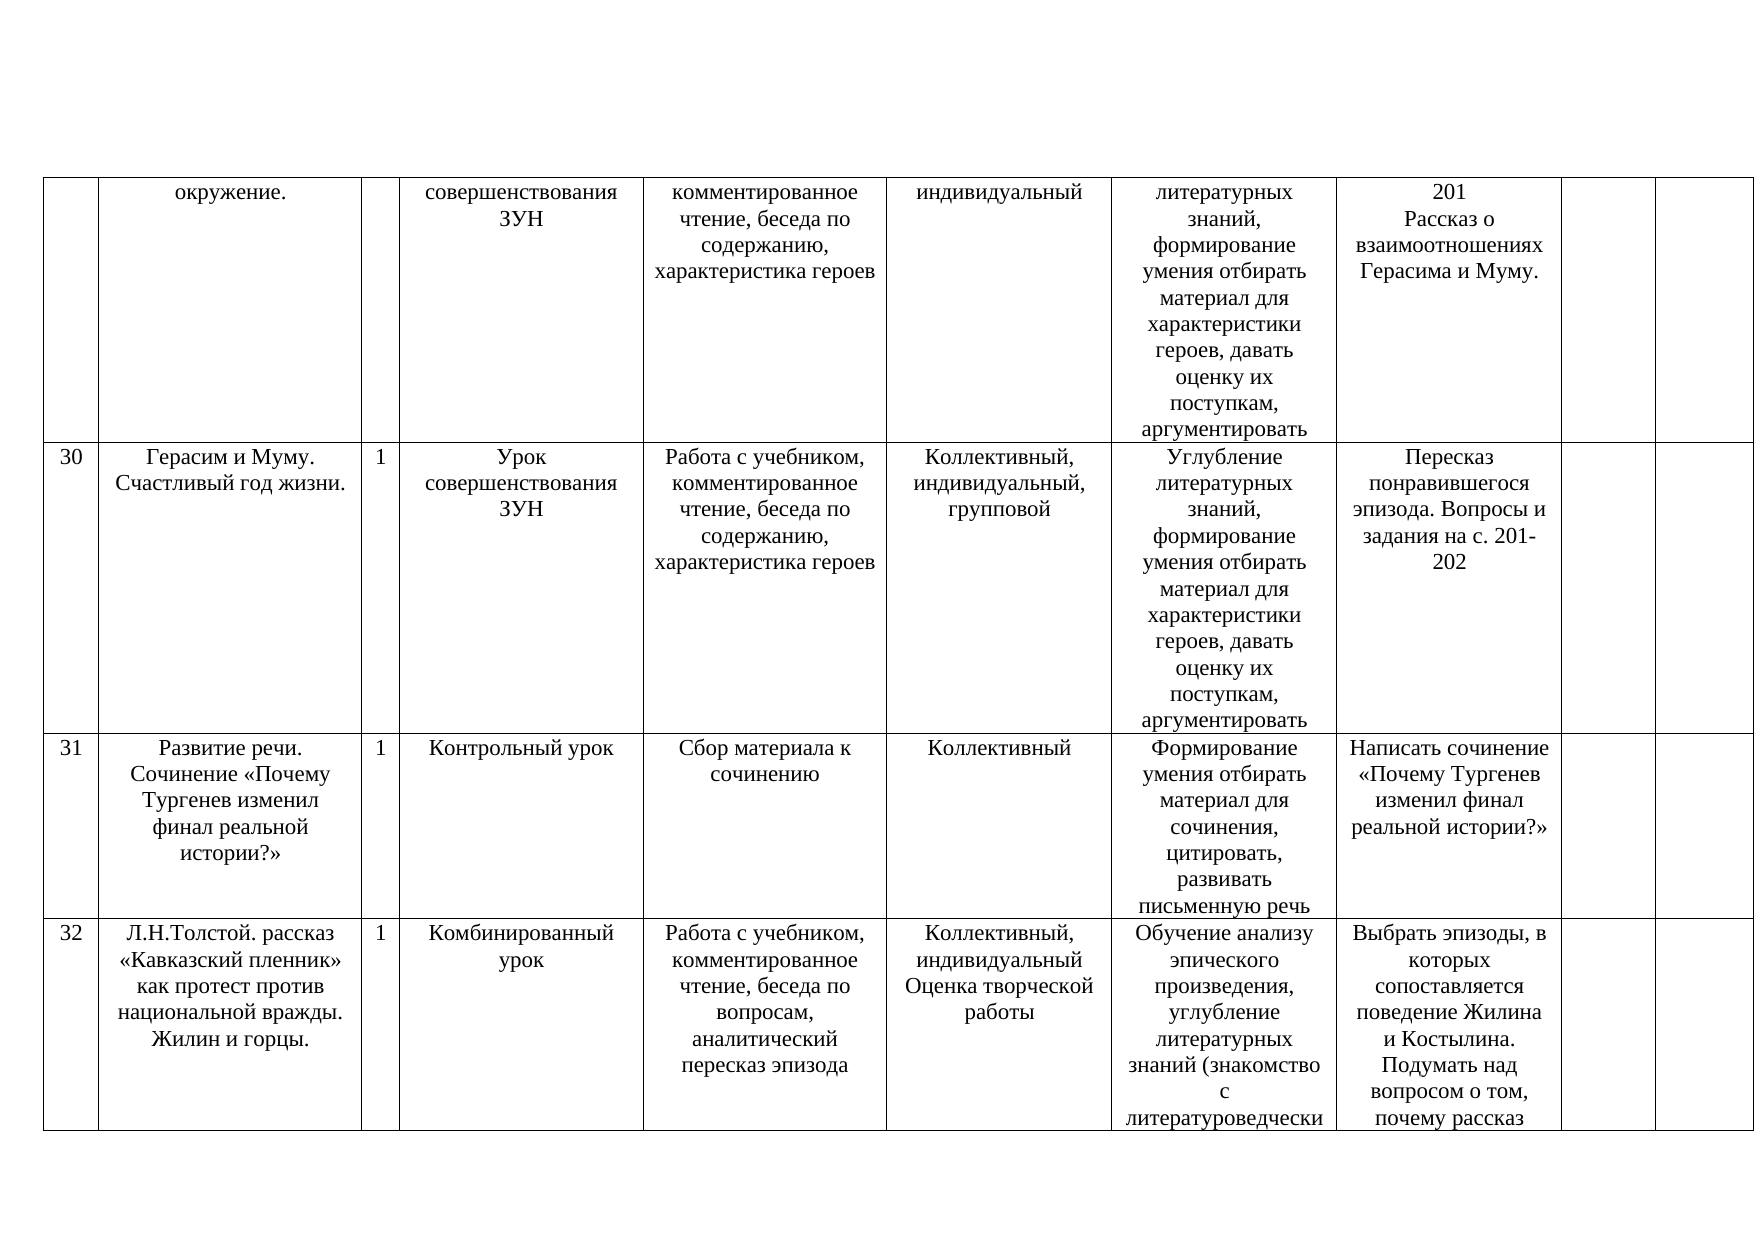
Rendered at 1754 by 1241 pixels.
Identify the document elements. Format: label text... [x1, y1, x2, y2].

table_cell 1 [362, 919, 399, 1130]
table_cell Написать сочинение «Почему Тургенев изменил финал реальной истории?» [1337, 734, 1561, 918]
table_cell 30 [44, 443, 98, 733]
table_cell [1656, 734, 1753, 918]
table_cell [1337, 178, 1561, 442]
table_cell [400, 919, 643, 1130]
table_cell Формирование умения отбирать материал для сочинения, цитировать, развивать письменную речь [1112, 734, 1336, 918]
table_cell 1 [362, 443, 399, 733]
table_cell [1112, 178, 1336, 442]
table_cell Пересказ понравившегося эпизода. Вопросы и задания на с. 201-202 [1337, 443, 1561, 733]
table_cell [1656, 178, 1753, 442]
table_cell 1 [362, 734, 399, 918]
table_cell [1562, 734, 1655, 918]
table_cell 29 [44, 178, 98, 442]
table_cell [99, 178, 361, 442]
table_cell Коллективный [887, 734, 1111, 918]
table_cell Сбор материала к сочинению [644, 734, 886, 918]
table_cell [887, 919, 1111, 1130]
table_cell [1562, 178, 1655, 442]
table_cell 1 [362, 178, 399, 442]
table_cell 32 [44, 919, 98, 1130]
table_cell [99, 919, 361, 1130]
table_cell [887, 178, 1111, 442]
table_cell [1112, 919, 1336, 1130]
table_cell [644, 919, 886, 1130]
table_cell 31 [44, 734, 98, 918]
table_cell Герасим и Муму. Счастливый год жизни. [99, 443, 361, 733]
table_cell [1656, 919, 1753, 1130]
table_cell Коллективный, индивидуальный, групповой [887, 443, 1111, 733]
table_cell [644, 178, 886, 442]
table_cell [1656, 443, 1753, 733]
table_cell Работа с учебником, комментированное чтение, беседа по содержанию, характеристика героев [644, 443, 886, 733]
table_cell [400, 178, 643, 442]
table_cell [1562, 919, 1655, 1130]
table_cell Урок совершенствования ЗУН [400, 443, 643, 733]
table_cell Контрольный урок [400, 734, 643, 918]
table_cell Развитие речи. Сочинение «Почему Тургенев изменил финал реальной истории?» [99, 734, 361, 918]
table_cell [1337, 919, 1561, 1130]
table_cell [1562, 443, 1655, 733]
table_cell Углубление литературных знаний, формирование умения отбирать материал для характеристики героев, давать оценку их поступкам, аргументировать [1112, 443, 1336, 733]
